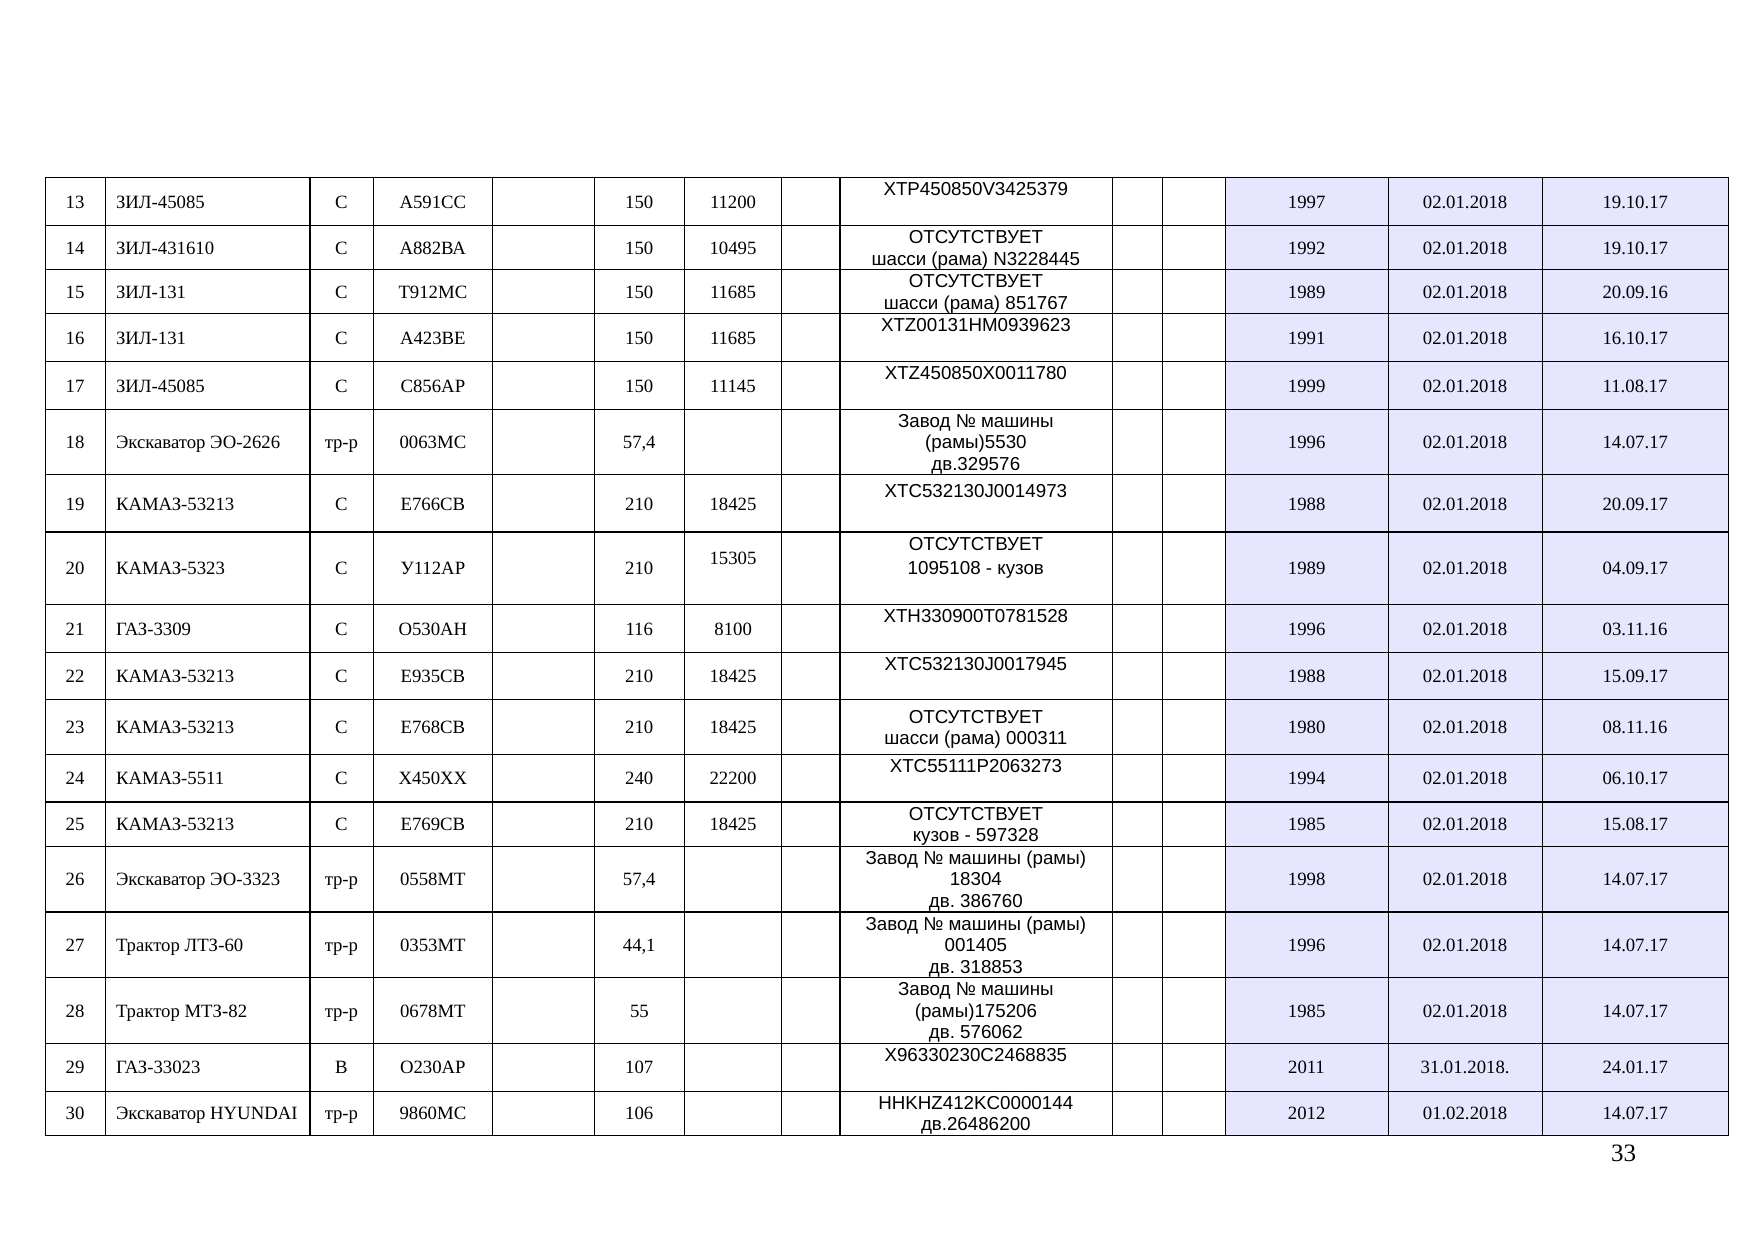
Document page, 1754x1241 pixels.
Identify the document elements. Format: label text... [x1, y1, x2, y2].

table_cell Е935СВ [374, 653, 492, 699]
table_cell [1163, 314, 1225, 361]
table_cell 16.10.17 [1543, 314, 1728, 361]
table_cell Завод № машины (рамы)175206 дв. 576062 [841, 978, 1112, 1043]
table_cell [1163, 847, 1225, 911]
table_cell С [311, 605, 373, 652]
table_cell 14.07.17 [1543, 913, 1728, 977]
table_cell ЗИЛ-131 [106, 270, 309, 313]
table_cell [782, 475, 839, 531]
table_cell [493, 700, 594, 754]
table_cell 25 [46, 803, 105, 846]
table_cell [493, 314, 594, 361]
table_cell 24.01.17 [1543, 1044, 1728, 1091]
table_cell ОТСУТСТВУЕТ кузов - 597328 [841, 803, 1112, 846]
table_cell ОТСУТСТВУЕТ 1095108 - кузов [841, 533, 1112, 604]
table_cell КАМАЗ-53213 [106, 803, 309, 846]
table_cell [782, 755, 839, 801]
table_cell КАМАЗ-53213 [106, 700, 309, 754]
table_cell [782, 314, 839, 361]
table_cell [493, 533, 594, 604]
table_cell 02.01.2018 [1389, 978, 1542, 1043]
table_cell 0353МТ [374, 913, 492, 977]
table_cell [1113, 913, 1162, 977]
table_cell [493, 226, 594, 269]
table_cell 11.08.17 [1543, 362, 1728, 409]
table_cell 28 [46, 978, 105, 1043]
table_cell А591СС [374, 178, 492, 225]
table_cell С [311, 700, 373, 754]
table_cell 107 [595, 1044, 684, 1091]
table_cell 20.09.16 [1543, 270, 1728, 313]
table_cell А882ВА [374, 226, 492, 269]
table_cell [493, 362, 594, 409]
table_cell тр-р [311, 978, 373, 1043]
table_cell [1113, 653, 1162, 699]
table_cell 19.10.17 [1543, 178, 1728, 225]
table_cell [1113, 270, 1162, 313]
table_cell 16 [46, 314, 105, 361]
table_cell 02.01.2018 [1389, 847, 1542, 911]
table_cell [782, 605, 839, 652]
table_cell 1992 [1226, 226, 1388, 269]
table_cell [1113, 1044, 1162, 1091]
table_cell 15 [46, 270, 105, 313]
table_cell 0063МС [374, 410, 492, 474]
table_cell 10495 [685, 226, 781, 269]
table_cell [1163, 803, 1225, 846]
table_cell 11200 [685, 178, 781, 225]
table_cell [782, 270, 839, 313]
table_cell 02.01.2018 [1389, 314, 1542, 361]
table_cell [782, 178, 839, 225]
table_cell Экскаватор ЭО-2626 [106, 410, 309, 474]
table_cell 210 [595, 653, 684, 699]
table_cell 01.02.2018 [1389, 1092, 1542, 1135]
table_cell [1163, 270, 1225, 313]
table_cell 210 [595, 475, 684, 531]
table_cell [782, 1044, 839, 1091]
table_cell 1994 [1226, 755, 1388, 801]
table_cell [1163, 410, 1225, 474]
table_cell 27 [46, 913, 105, 977]
table_cell 2012 [1226, 1092, 1388, 1135]
table_cell [685, 1044, 781, 1091]
table_cell 1989 [1226, 533, 1388, 604]
table_cell [1113, 1092, 1162, 1135]
table_cell КАМАЗ-53213 [106, 475, 309, 531]
table_cell 02.01.2018 [1389, 605, 1542, 652]
table_cell ЗИЛ-431610 [106, 226, 309, 269]
table_cell XTC532130J0014973 [841, 475, 1112, 531]
table_cell [1113, 362, 1162, 409]
table_cell 19.10.17 [1543, 226, 1728, 269]
table_cell 14.07.17 [1543, 978, 1728, 1043]
table_cell Трактор МТЗ-82 [106, 978, 309, 1043]
table_cell [782, 410, 839, 474]
table_cell 150 [595, 178, 684, 225]
table_cell ОТСУТСТВУЕТ шасси (рама) 851767 [841, 270, 1112, 313]
table_cell Х450ХХ [374, 755, 492, 801]
table_cell [493, 653, 594, 699]
table_cell [1163, 605, 1225, 652]
table_cell 17 [46, 362, 105, 409]
table_cell [493, 803, 594, 846]
table_cell ОТСУТСТВУЕТ шасси (рама) N3228445 [841, 226, 1112, 269]
table_cell 02.01.2018 [1389, 700, 1542, 754]
table_cell А423ВЕ [374, 314, 492, 361]
table_cell [1163, 475, 1225, 531]
table_cell С [311, 533, 373, 604]
table_cell О230АР [374, 1044, 492, 1091]
table_cell 1998 [1226, 847, 1388, 911]
table_cell 18425 [685, 803, 781, 846]
table_cell 02.01.2018 [1389, 178, 1542, 225]
table_cell 150 [595, 270, 684, 313]
table_cell [1113, 178, 1162, 225]
table_cell [493, 847, 594, 911]
table_cell тр-р [311, 847, 373, 911]
table_cell ЗИЛ-131 [106, 314, 309, 361]
table_cell 0558МТ [374, 847, 492, 911]
table_cell 02.01.2018 [1389, 410, 1542, 474]
table_cell 1999 [1226, 362, 1388, 409]
table_cell тр-р [311, 410, 373, 474]
table_cell [782, 847, 839, 911]
table_cell 1996 [1226, 410, 1388, 474]
table_cell [1163, 755, 1225, 801]
table_cell [782, 653, 839, 699]
table_cell 23 [46, 700, 105, 754]
table_cell [782, 226, 839, 269]
table_cell ОТСУТСТВУЕТ шасси (рама) 000311 [841, 700, 1112, 754]
table_cell 1980 [1226, 700, 1388, 754]
table_cell С [311, 314, 373, 361]
table_cell 29 [46, 1044, 105, 1091]
table_cell 06.10.17 [1543, 755, 1728, 801]
table_cell [493, 978, 594, 1043]
table_cell Е766СВ [374, 475, 492, 531]
table_cell 14 [46, 226, 105, 269]
table_cell [1163, 653, 1225, 699]
table_cell 11145 [685, 362, 781, 409]
table_cell 15305 [685, 533, 781, 604]
table_cell О530АН [374, 605, 492, 652]
table_cell 02.01.2018 [1389, 913, 1542, 977]
table_cell XTZ450850X0011780 [841, 362, 1112, 409]
table_cell Экскаватор ЭО-3323 [106, 847, 309, 911]
table_cell 240 [595, 755, 684, 801]
table_cell В [311, 1044, 373, 1091]
table_cell [1113, 700, 1162, 754]
table_cell КАМАЗ-5323 [106, 533, 309, 604]
table_cell 26 [46, 847, 105, 911]
table_cell 9860МС [374, 1092, 492, 1135]
table_cell [1163, 362, 1225, 409]
table_cell С [311, 653, 373, 699]
table_cell 18 [46, 410, 105, 474]
table_cell 14.07.17 [1543, 847, 1728, 911]
table_cell ГАЗ-33023 [106, 1044, 309, 1091]
table_cell ЗИЛ-45085 [106, 362, 309, 409]
table_cell [685, 847, 781, 911]
table_cell тр-р [311, 913, 373, 977]
table_cell 106 [595, 1092, 684, 1135]
table_cell 210 [595, 533, 684, 604]
table_cell [493, 475, 594, 531]
table_cell 15.09.17 [1543, 653, 1728, 699]
table_cell 1985 [1226, 978, 1388, 1043]
table_cell [1163, 700, 1225, 754]
table_cell 150 [595, 226, 684, 269]
table_cell [1163, 226, 1225, 269]
table_cell [1163, 178, 1225, 225]
table_cell [685, 1092, 781, 1135]
table_cell 57,4 [595, 410, 684, 474]
table_cell [493, 1092, 594, 1135]
table_cell Завод № машины (рамы) 001405 дв. 318853 [841, 913, 1112, 977]
table_cell Завод № машины (рамы) 18304 дв. 386760 [841, 847, 1112, 911]
table_cell 1988 [1226, 475, 1388, 531]
table_cell 1989 [1226, 270, 1388, 313]
table_cell 02.01.2018 [1389, 755, 1542, 801]
table_cell 11685 [685, 270, 781, 313]
table_cell 08.11.16 [1543, 700, 1728, 754]
table_cell [1163, 913, 1225, 977]
table_cell [1113, 755, 1162, 801]
table_cell Е769СВ [374, 803, 492, 846]
table_cell [1113, 605, 1162, 652]
table_cell [1113, 226, 1162, 269]
table_cell 20 [46, 533, 105, 604]
table_cell 03.11.16 [1543, 605, 1728, 652]
table_cell 18425 [685, 475, 781, 531]
table_cell 02.01.2018 [1389, 362, 1542, 409]
table_cell 150 [595, 362, 684, 409]
table_cell 02.01.2018 [1389, 270, 1542, 313]
table_cell Трактор ЛТЗ-60 [106, 913, 309, 977]
table_cell 04.09.17 [1543, 533, 1728, 604]
table_cell [1163, 1092, 1225, 1135]
table_cell [782, 1092, 839, 1135]
table_cell [782, 533, 839, 604]
table_cell [1163, 978, 1225, 1043]
table_cell 22200 [685, 755, 781, 801]
table_cell 150 [595, 314, 684, 361]
table_cell HHKHZ412KC0000144 дв.26486200 [841, 1092, 1112, 1135]
table_cell [493, 755, 594, 801]
table_cell 19 [46, 475, 105, 531]
table_cell 1997 [1226, 178, 1388, 225]
table_cell XTC532130J0017945 [841, 653, 1112, 699]
table_cell КАМАЗ-53213 [106, 653, 309, 699]
table_cell [493, 270, 594, 313]
table_cell [1163, 1044, 1225, 1091]
table_cell [493, 410, 594, 474]
table_cell 210 [595, 803, 684, 846]
table_cell У112АР [374, 533, 492, 604]
table_cell XTC55111P2063273 [841, 755, 1112, 801]
table_cell X96330230C2468835 [841, 1044, 1112, 1091]
table_cell [685, 978, 781, 1043]
table_cell 20.09.17 [1543, 475, 1728, 531]
table_cell [782, 362, 839, 409]
table_cell [1113, 314, 1162, 361]
table_cell С [311, 178, 373, 225]
table_cell [1113, 410, 1162, 474]
table_cell ЗИЛ-45085 [106, 178, 309, 225]
table_cell 02.01.2018 [1389, 533, 1542, 604]
table_cell 14.07.17 [1543, 410, 1728, 474]
table_cell [493, 913, 594, 977]
table_cell [1113, 475, 1162, 531]
table_cell 30 [46, 1092, 105, 1135]
table_cell 1996 [1226, 605, 1388, 652]
table_cell 11685 [685, 314, 781, 361]
table_cell [685, 913, 781, 977]
table_cell XTZ00131HM0939623 [841, 314, 1112, 361]
table_cell 1996 [1226, 913, 1388, 977]
table_cell 02.01.2018 [1389, 803, 1542, 846]
table_cell [782, 700, 839, 754]
table_cell Завод № машины (рамы)5530 дв.329576 [841, 410, 1112, 474]
table_cell 44,1 [595, 913, 684, 977]
table_cell [1113, 803, 1162, 846]
table_cell ГАЗ-3309 [106, 605, 309, 652]
table_cell [493, 1044, 594, 1091]
table_cell 55 [595, 978, 684, 1043]
table_cell [782, 978, 839, 1043]
table_cell [493, 178, 594, 225]
table_cell 8100 [685, 605, 781, 652]
table_cell КАМАЗ-5511 [106, 755, 309, 801]
table_cell Е768СВ [374, 700, 492, 754]
table_cell [493, 605, 594, 652]
table_cell 116 [595, 605, 684, 652]
table_cell 02.01.2018 [1389, 226, 1542, 269]
table_cell 57,4 [595, 847, 684, 911]
table_cell С [311, 270, 373, 313]
table_cell 22 [46, 653, 105, 699]
table_cell 15.08.17 [1543, 803, 1728, 846]
table_cell Т912МС [374, 270, 492, 313]
table_cell 13 [46, 178, 105, 225]
table_cell 1991 [1226, 314, 1388, 361]
table_cell С [311, 803, 373, 846]
table_cell 1988 [1226, 653, 1388, 699]
table_cell 210 [595, 700, 684, 754]
table_cell 1985 [1226, 803, 1388, 846]
table_cell [782, 913, 839, 977]
table_cell 02.01.2018 [1389, 653, 1542, 699]
table_cell 2011 [1226, 1044, 1388, 1091]
table_cell [782, 803, 839, 846]
table_cell 21 [46, 605, 105, 652]
table_cell 18425 [685, 653, 781, 699]
table_cell Экскаватор HYUNDAI [106, 1092, 309, 1135]
table_cell 14.07.17 [1543, 1092, 1728, 1135]
table_cell С [311, 755, 373, 801]
table_cell тр-р [311, 1092, 373, 1135]
table_cell [685, 410, 781, 474]
table_cell 02.01.2018 [1389, 475, 1542, 531]
table_cell 18425 [685, 700, 781, 754]
table_cell 24 [46, 755, 105, 801]
table_cell С [311, 475, 373, 531]
table_cell [1113, 533, 1162, 604]
table_cell [1113, 978, 1162, 1043]
table_cell XTP450850V3425379 [841, 178, 1112, 225]
table_cell С [311, 362, 373, 409]
table_cell [1113, 847, 1162, 911]
table_cell 0678МТ [374, 978, 492, 1043]
table_cell 31.01.2018. [1389, 1044, 1542, 1091]
table_cell С856АР [374, 362, 492, 409]
table_cell [1163, 533, 1225, 604]
table_cell XTH330900T0781528 [841, 605, 1112, 652]
table_cell С [311, 226, 373, 269]
